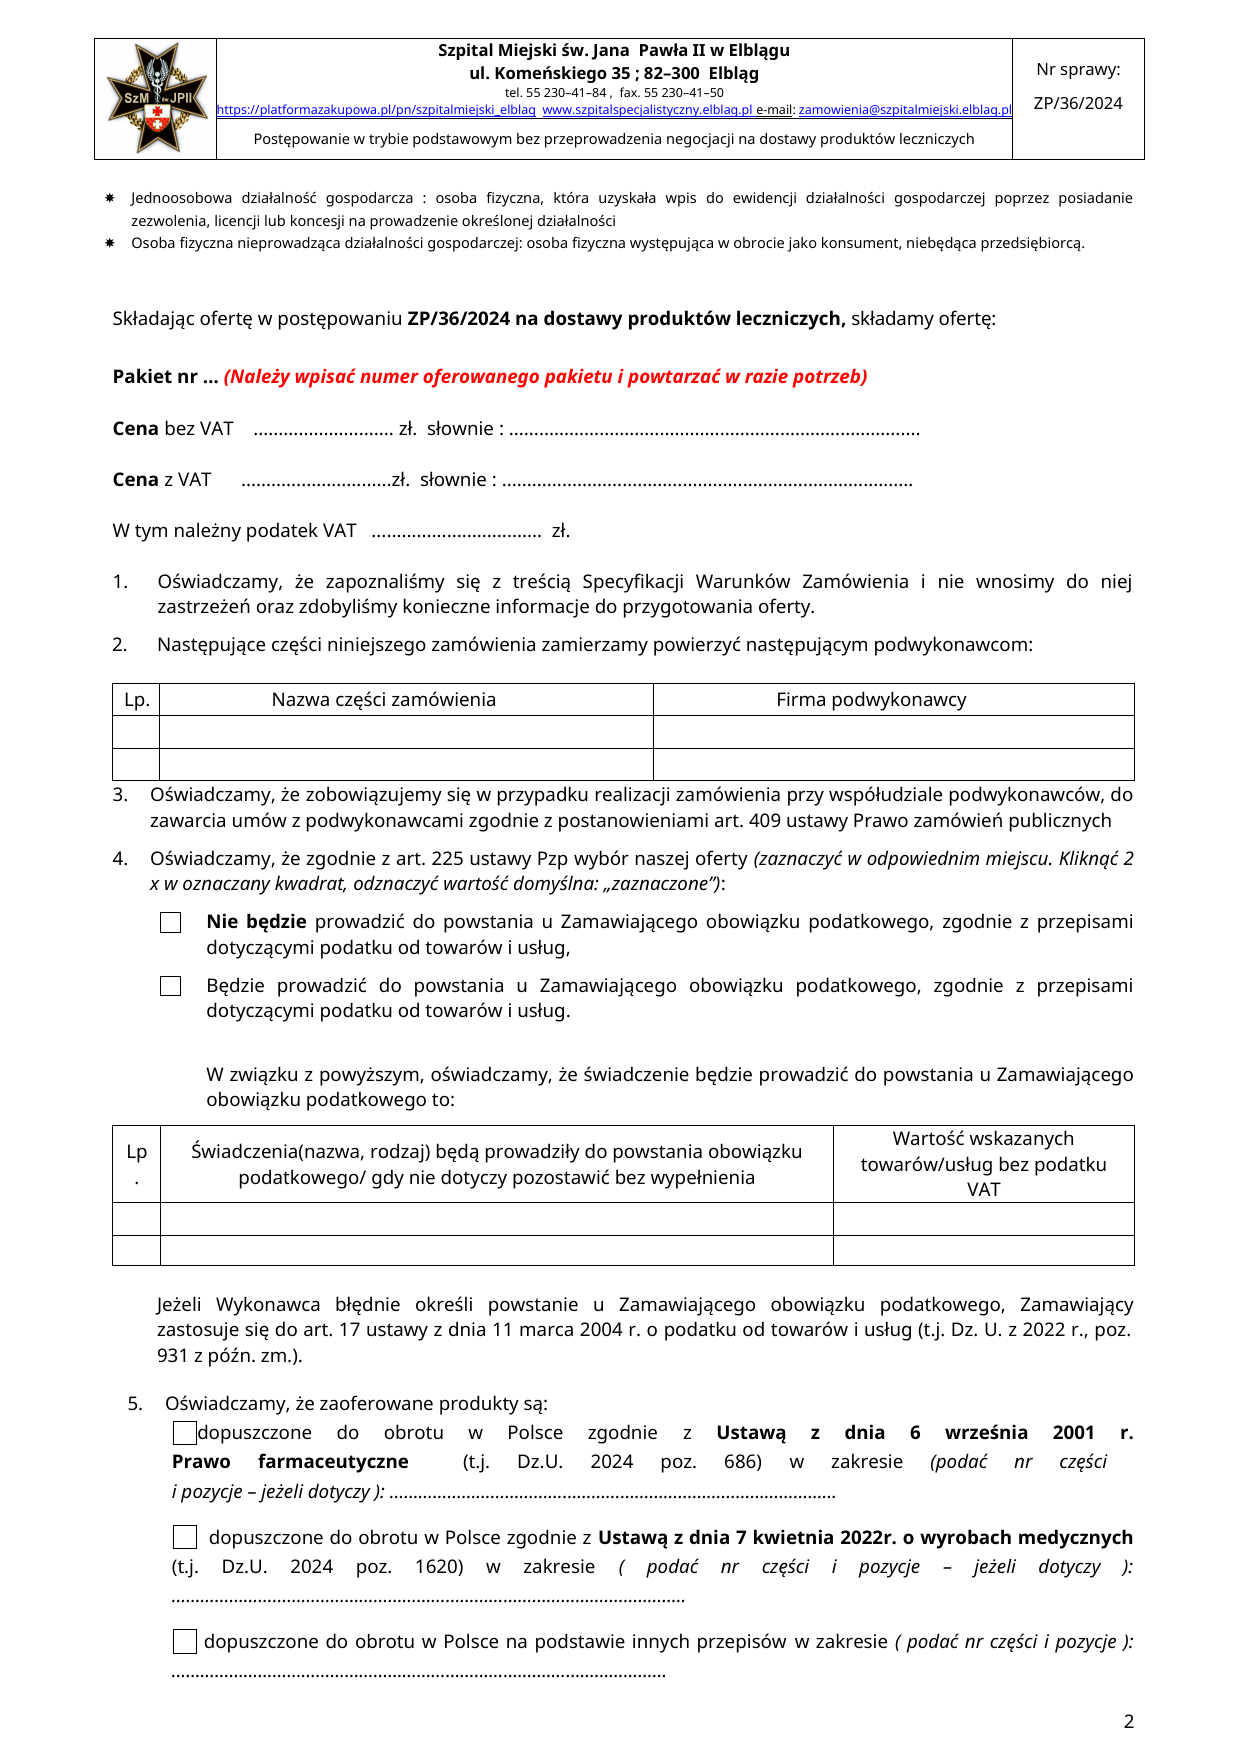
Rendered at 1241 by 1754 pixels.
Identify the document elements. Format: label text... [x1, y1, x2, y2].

table_cell [113, 1236, 160, 1264]
text Cena z VAT ..............................zł. słownie : .................................................................................. [112, 466, 1134, 491]
table_cell [834, 1236, 1134, 1264]
table_cell [654, 716, 1134, 748]
table_cell [113, 1203, 160, 1235]
table_header Wartość wskazanych towarów/usług bez podatku VAT [834, 1126, 1134, 1202]
picture [99, 39, 216, 159]
table_cell [160, 716, 653, 748]
text Jeżeli Wykonawca błędnie określi powstanie u Zamawiającego obowiązku podatkowego, Zamawiający zastosuje się do art. 17 ustawy z dnia 11 marca 2004 r. o podatku od towarów i usług (t.j. Dz. U. z 2022 r., poz. 931 z późn. zm.). [157, 1291, 1134, 1368]
table_header Nazwa części zamówienia [160, 684, 653, 715]
table_cell [654, 749, 1134, 780]
text W związku z powyższym, oświadczamy, że świadczenie będzie prowadzić do powstania u Zamawiającego obowiązku podatkowego to: [206, 1061, 1134, 1112]
table_cell [160, 749, 653, 780]
text Składając ofertę w postępowaniu ZP/36/2024 na dostawy produktów leczniczych, składamy ofertę: [112, 305, 1134, 331]
table_cell [161, 1203, 833, 1235]
text Pakiet nr … (Należy wpisać numer oferowanego pakietu i powtarzać w razie potrzeb) [112, 364, 1134, 389]
table_cell [161, 1236, 833, 1264]
text dopuszczone do obrotu w Polsce zgodnie z Ustawą z dnia 6 września 2001 r. Prawo farmaceutyczne (t.j. Dz.U. 2024 poz. 686) w zakresie (podać nr części i pozycje – jeżeli dotyczy ): ………………………………………………………………………………… [172, 1419, 1134, 1504]
text Cena bez VAT ............................ zł. słownie : .................................................................................. [112, 415, 1134, 440]
table_cell [113, 749, 159, 780]
table_header Świadczenia(nazwa, rodzaj) będą prowadziły do powstania obowiązku podatkowego/ gdy nie dotyczy pozostawić bez wypełnienia [161, 1126, 833, 1202]
table_header Lp. [113, 1126, 160, 1202]
list Osoba fizyczna nieprowadząca działalności gospodarczej: osoba fizyczna występująca w obrocie jako konsument, niebędąca przedsiębiorcą. [103, 233, 1134, 253]
list Oświadczamy, że zapoznaliśmy się z treścią Specyfikacji Warunków Zamówienia i nie wnosimy do niej zastrzeżeń oraz zdobyliśmy konieczne informacje do przygotowania oferty. [112, 568, 1134, 619]
table_cell [113, 716, 159, 748]
text W tym należny podatek VAT .................................. zł. [112, 517, 1134, 542]
list Oświadczamy, że zgodnie z art. 225 ustawy Pzp wybór naszej oferty (zaznaczyć w odpowiednim miejscu. Kliknąć 2 x w oznaczany kwadrat, odznaczyć wartość domyślna: „zaznaczone”): [112, 845, 1134, 896]
text Nie będzie prowadzić do powstania u Zamawiającego obowiązku podatkowego, zgodnie z przepisami dotyczącymi podatku od towarów i usług, [159, 908, 1134, 959]
list Jednoosobowa działalność gospodarcza : osoba fizyczna, która uzyskała wpis do ewidencji działalności gospodarczej poprzez posiadanie zezwolenia, licencji lub koncesji na prowadzenie określonej działalności [103, 188, 1134, 230]
text dopuszczone do obrotu w Polsce zgodnie z Ustawą z dnia 7 kwietnia 2022r. o wyrobach medycznych (t.j. Dz.U. 2024 poz. 1620) w zakresie ( podać nr części i pozycje – jeżeli dotyczy ): …………………………………………………………………………………………….. [172, 1524, 1134, 1608]
text Będzie prowadzić do powstania u Zamawiającego obowiązku podatkowego, zgodnie z przepisami dotyczącymi podatku od towarów i usług. [159, 972, 1134, 1023]
list Następujące części niniejszego zamówienia zamierzamy powierzyć następującym podwykonawcom: [112, 632, 1134, 657]
table_cell [834, 1203, 1134, 1235]
table_header Firma podwykonawcy [654, 684, 1134, 715]
list Oświadczamy, że zaoferowane produkty są: [127, 1390, 1134, 1416]
table_header Lp. [113, 684, 159, 715]
text dopuszczone do obrotu w Polsce na podstawie innych przepisów w zakresie ( podać nr części i pozycje ): ………………………………………………………………….……………………… [172, 1628, 1134, 1683]
list Oświadczamy, że zobowiązujemy się w przypadku realizacji zamówienia przy współudziale podwykonawców, do zawarcia umów z podwykonawcami zgodnie z postanowieniami art. 409 ustawy Prawo zamówień publicznych [112, 781, 1134, 832]
